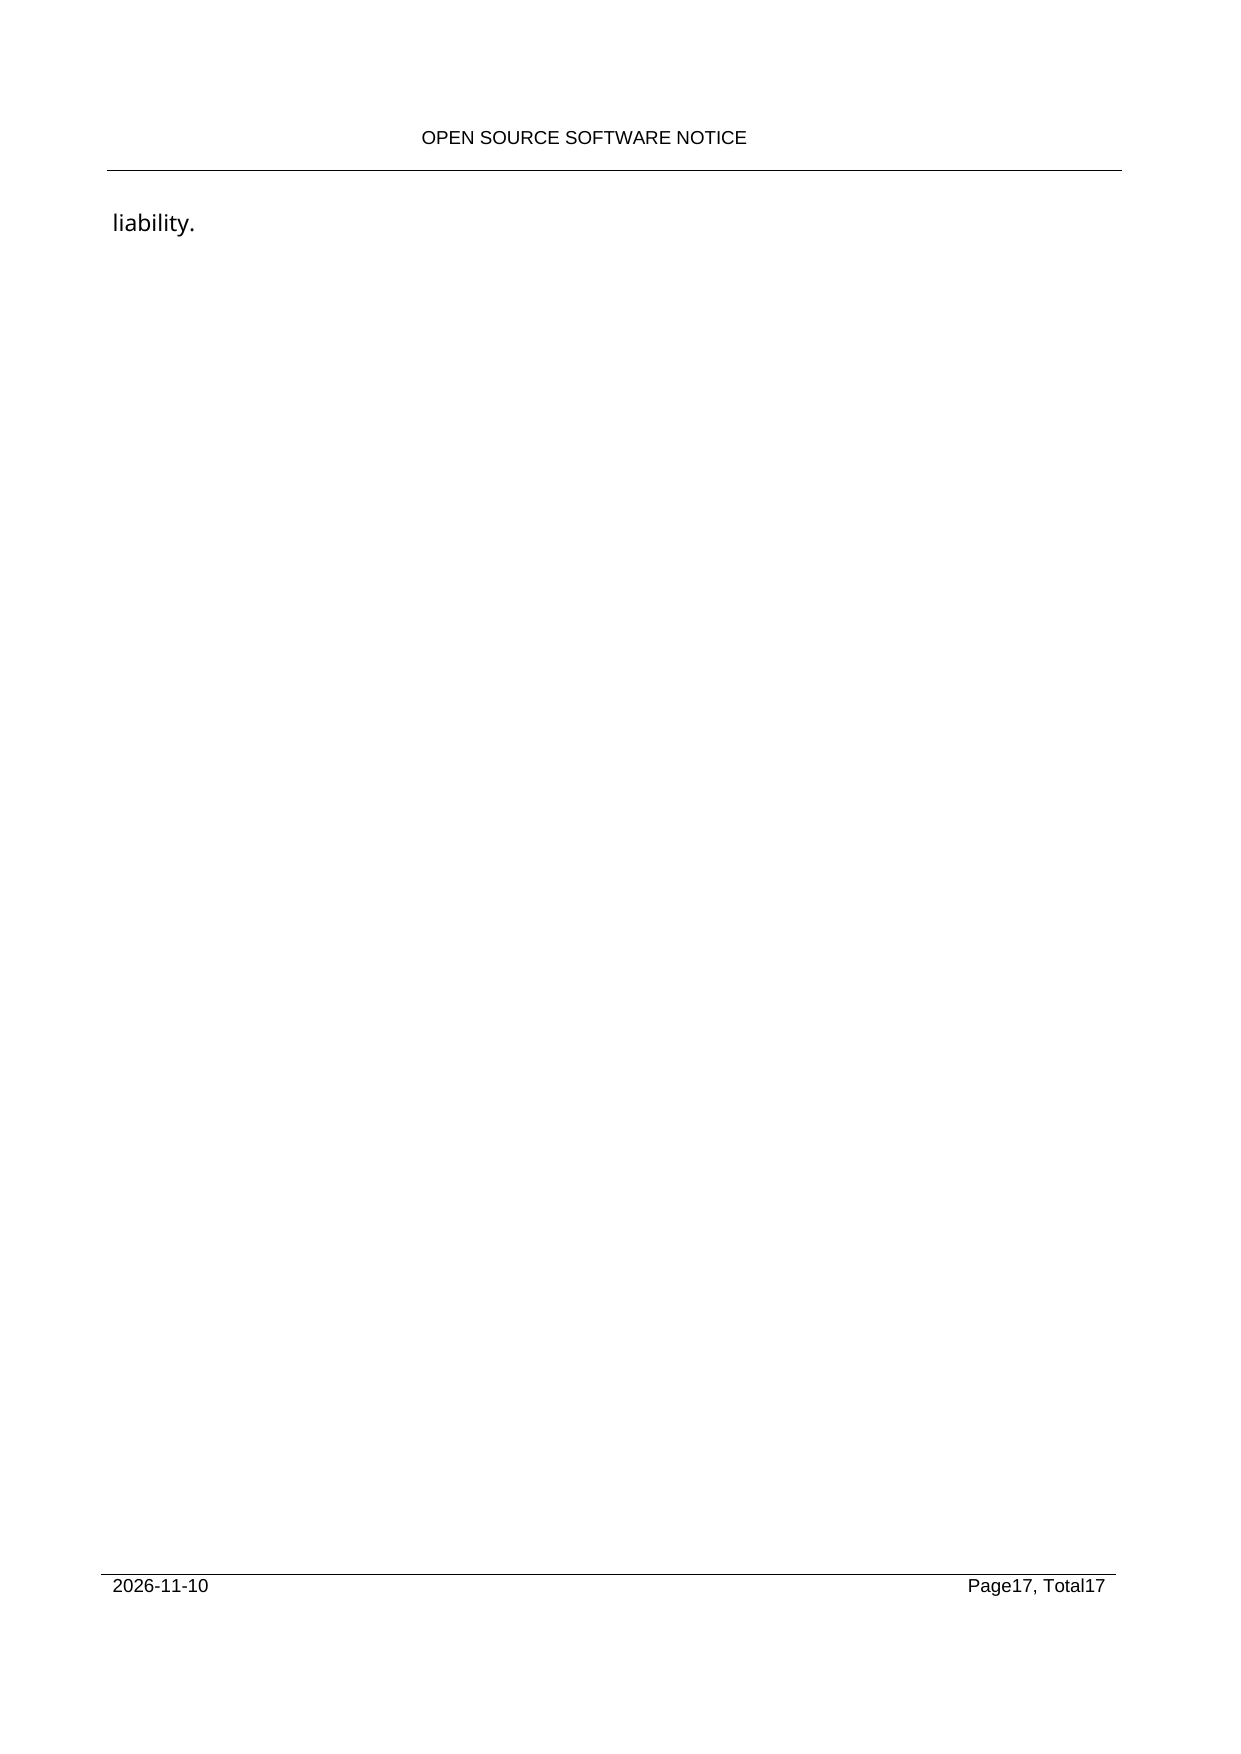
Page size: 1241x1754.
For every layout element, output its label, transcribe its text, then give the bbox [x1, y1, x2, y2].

text liability. [112, 206, 1128, 239]
